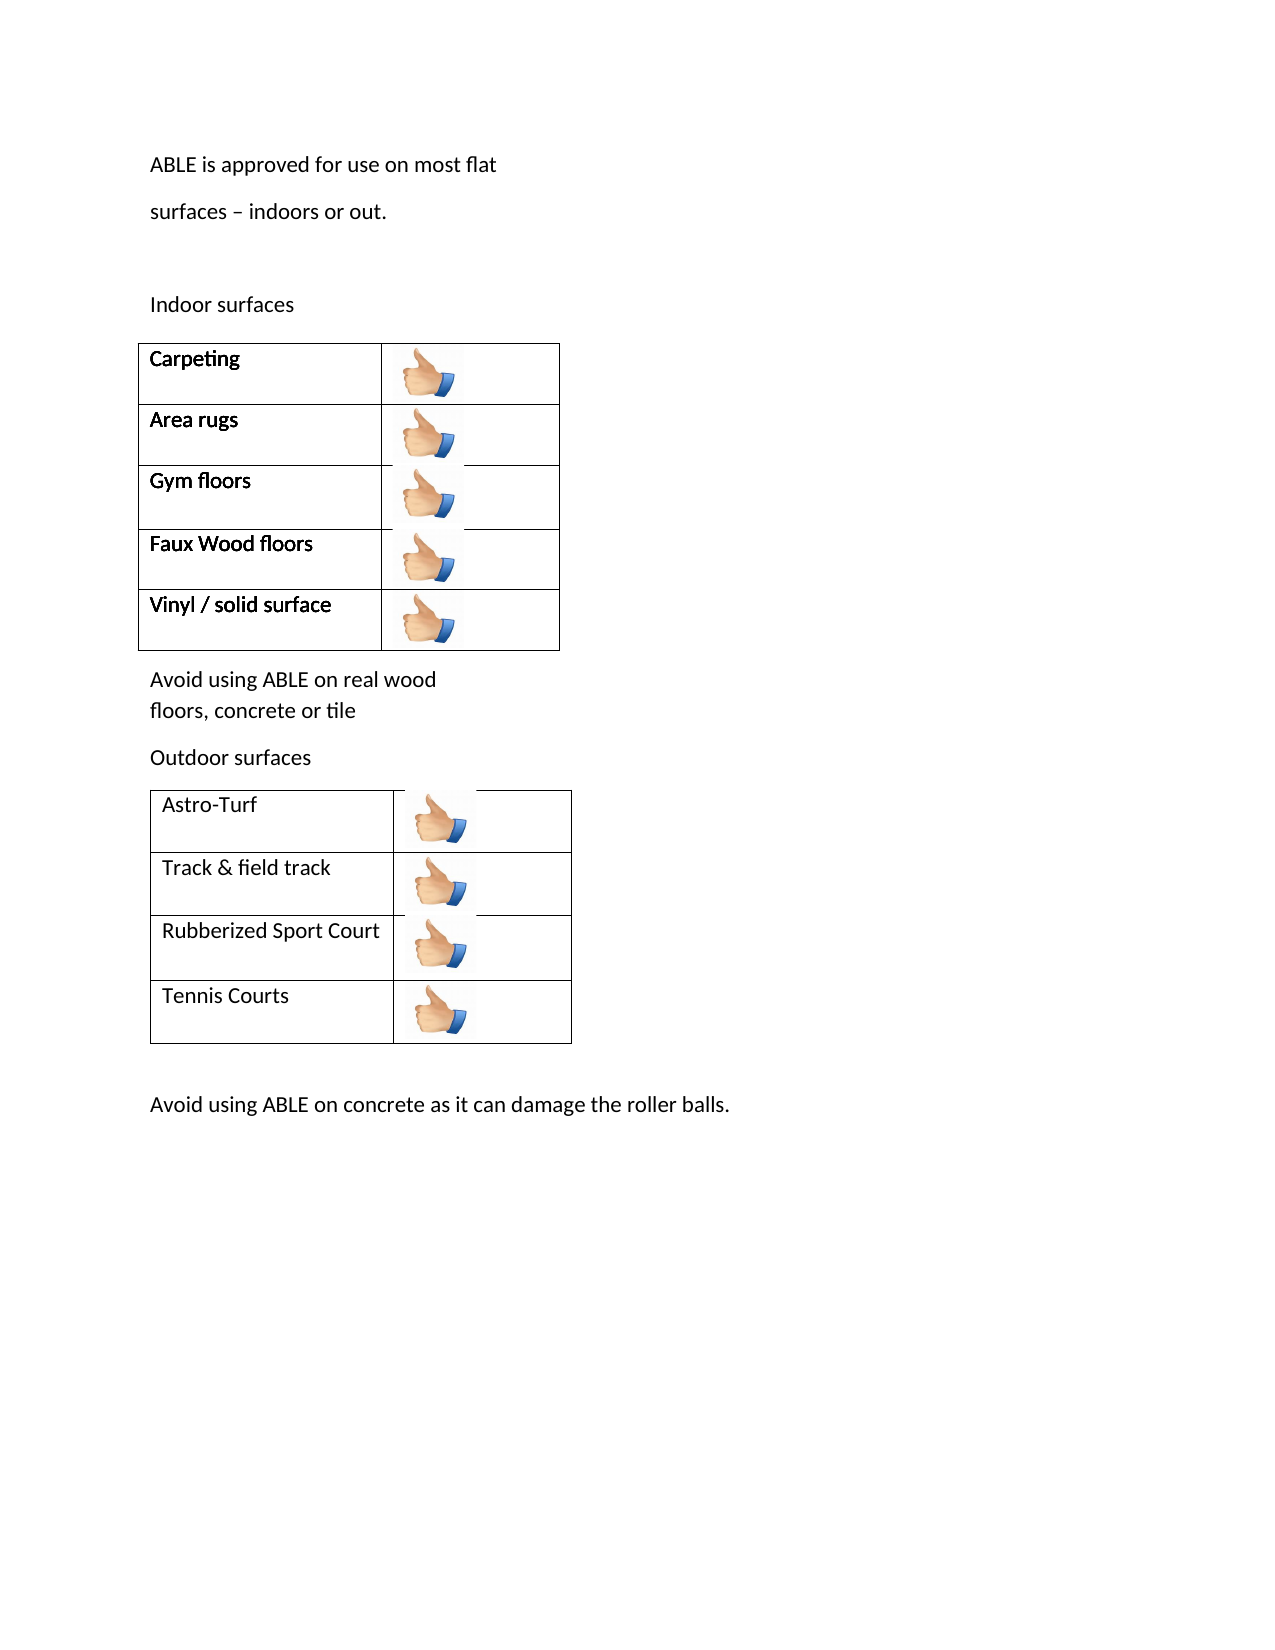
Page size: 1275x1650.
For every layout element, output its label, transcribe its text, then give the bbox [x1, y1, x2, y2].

text ABLE is approved for use on most flat [150, 150, 1125, 178]
table_header Astro-Turf [151, 791, 393, 852]
table_cell Area rugs [139, 405, 381, 465]
picture [405, 790, 477, 848]
picture [405, 981, 477, 1039]
table_cell [382, 530, 559, 589]
table_cell Vinyl / solid surface [139, 590, 381, 650]
picture [392, 590, 465, 648]
table_cell Gym floors [139, 466, 381, 528]
table_header [394, 791, 571, 852]
table_cell [382, 590, 559, 650]
text Avoid using ABLE on real wood floors, concrete or tile [150, 666, 1125, 724]
table_cell [382, 405, 559, 465]
picture [392, 465, 465, 523]
table_cell Tennis Courts [151, 981, 393, 1043]
picture [392, 529, 465, 587]
table_header Carpeting [139, 344, 381, 404]
picture [392, 344, 465, 402]
table_header [382, 344, 559, 404]
table_cell [394, 853, 571, 915]
table_cell Rubberized Sport Court [151, 916, 393, 980]
picture [405, 915, 477, 973]
text Indoor surfaces [150, 291, 1125, 319]
table_cell [394, 916, 571, 980]
text Avoid using ABLE on concrete as it can damage the roller balls. [150, 1091, 1125, 1119]
table_cell [394, 981, 571, 1043]
table_cell Faux Wood floors [139, 530, 381, 589]
text Outdoor surfaces [150, 743, 1125, 771]
table_cell [382, 466, 559, 528]
picture [405, 853, 477, 911]
picture [392, 405, 465, 463]
table_cell Track & field track [151, 853, 393, 915]
text surfaces – indoors or out. [150, 197, 1125, 225]
